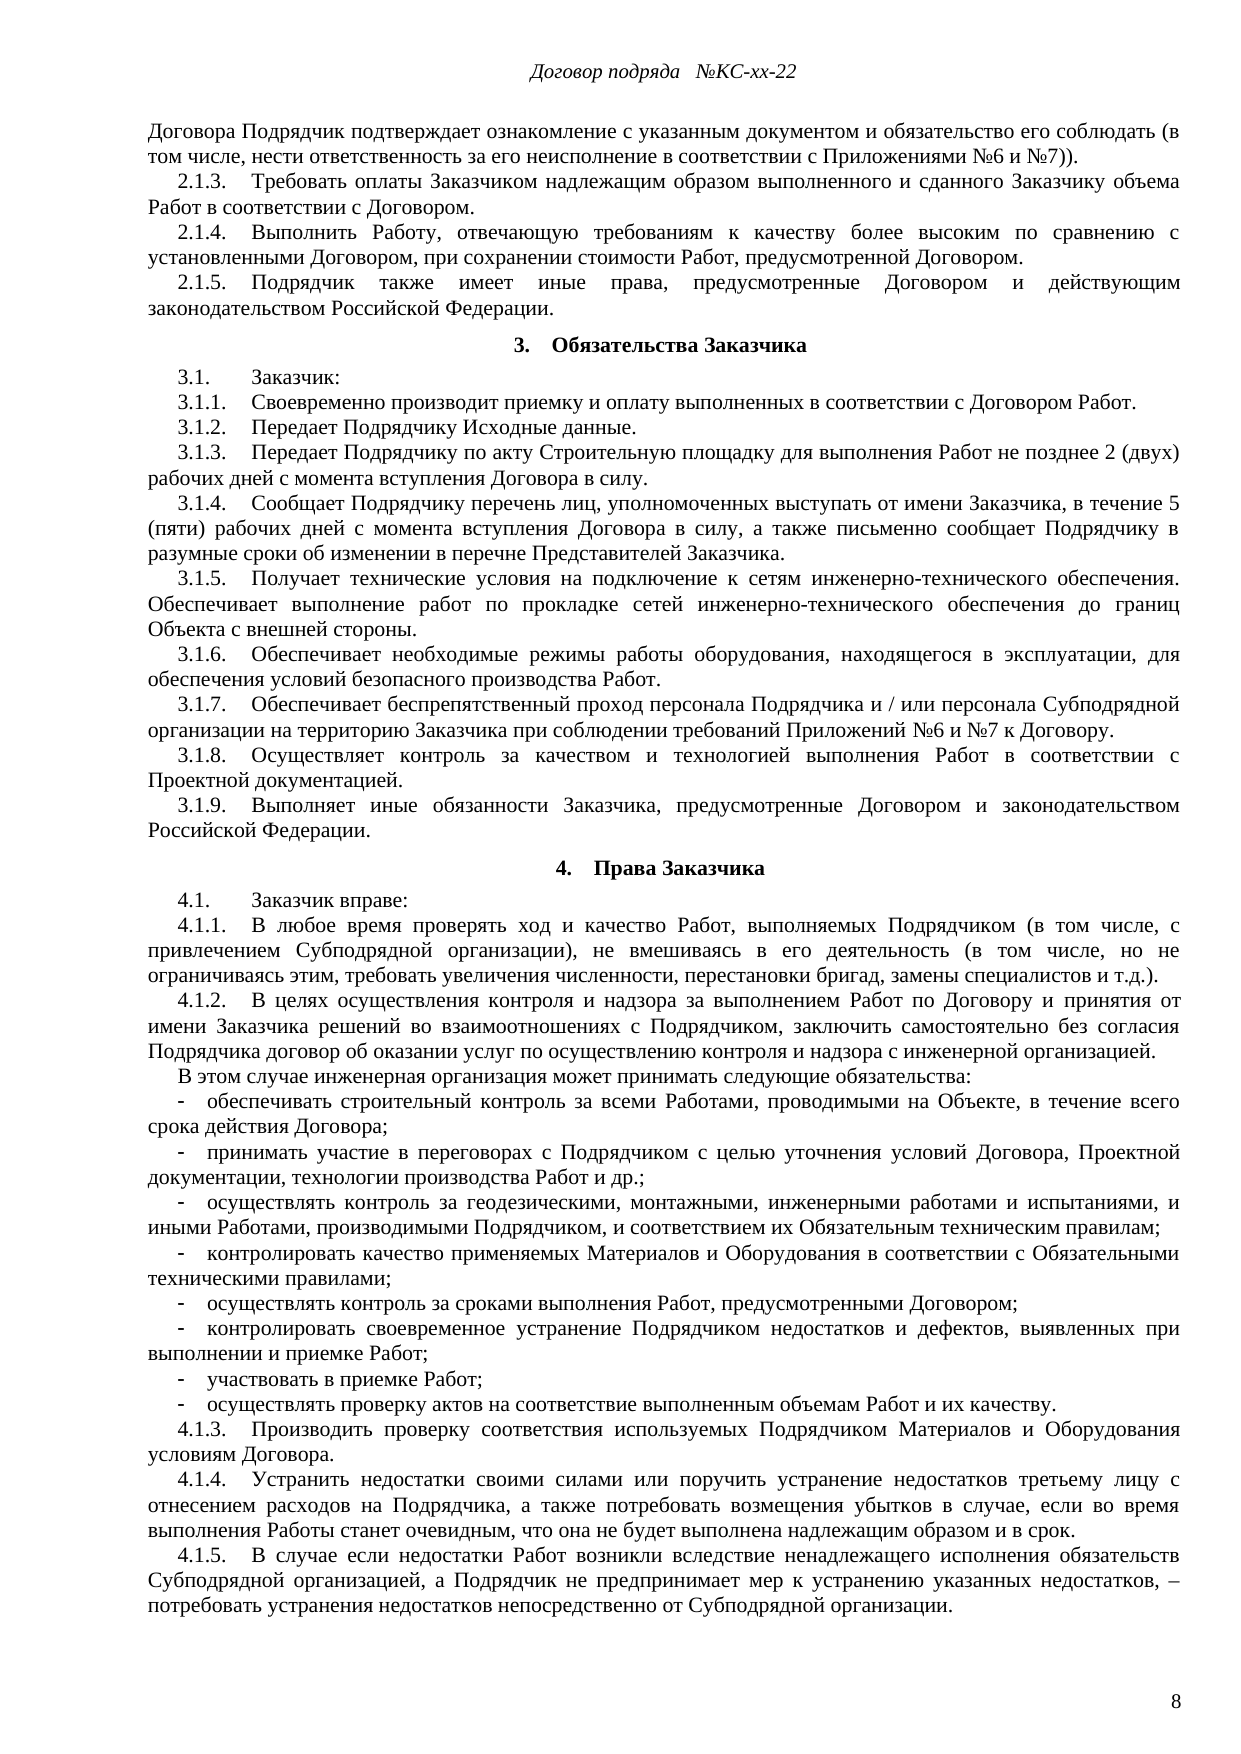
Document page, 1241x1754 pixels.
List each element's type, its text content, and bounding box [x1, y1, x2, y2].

text В любое время проверять ход и качество Работ, выполняемых Подрядчиком (в том числе, с привлечением Субподрядной организации), не вмешиваясь в его деятельность (в том числе, но не ограничиваясь этим, требовать увеличения численности, перестановки бригад, замены специалистов и т.д.). [148, 912, 1181, 987]
text Устранить недостатки своими силами или поручить устранение недостатков третьему лицу с отнесением расходов на Подрядчика, а также потребовать возмещения убытков в случае, если во время выполнения Работы станет очевидным, что она не будет выполнена надлежащим образом и в срок. [148, 1466, 1181, 1542]
text Осуществляет контроль за качеством и технологией выполнения Работ в соответствии с Проектной документацией. [148, 742, 1181, 792]
text Передает Подрядчику Исходные данные. [148, 414, 1181, 439]
text Выполнить Работу, отвечающую требованиям к качеству более высоким по сравнению с установленными Договором, при сохранении стоимости Работ, предусмотренной Договором. [148, 219, 1181, 269]
text осуществлять контроль за сроками выполнения Работ, предусмотренными Договором; [148, 1290, 1181, 1315]
list В этом случае инженерная организация может принимать следующие обязательства: [148, 1063, 1181, 1088]
text Права Заказчика [148, 855, 1181, 880]
text Обеспечивает беспрепятственный проход персонала Подрядчика и / или персонала Субподрядной организации на территорию Заказчика при соблюдении требований Приложений №6 и №7 к Договору. [148, 691, 1181, 742]
text В целях осуществления контроля и надзора за выполнением Работ по Договору и принятия от имени Заказчика решений во взаимоотношениях с Подрядчиком, заключить самостоятельно без согласия Подрядчика договор об оказании услуг по осуществлению контроля и надзора с инженерной организацией. [148, 987, 1181, 1063]
text контролировать своевременное устранение Подрядчиком недостатков и дефектов, выявленных при выполнении и приемке Работ; [148, 1315, 1181, 1366]
text Обеспечивает необходимые режимы работы оборудования, находящегося в эксплуатации, для обеспечения условий безопасного производства Работ. [148, 641, 1181, 691]
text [148, 118, 1181, 168]
text обеспечивать строительный контроль за всеми Работами, проводимыми на Объекте, в течение всего срока действия Договора; [148, 1088, 1181, 1139]
text Требовать оплаты Заказчиком надлежащим образом выполненного и сданного Заказчику объема Работ в соответствии с Договором. [148, 168, 1181, 219]
text Выполняет иные обязанности Заказчика, предусмотренные Договором и законодательством Российской Федерации. [148, 792, 1181, 843]
text принимать участие в переговорах с Подрядчиком с целью уточнения условий Договора, Проектной документации, технологии производства Работ и др.; [148, 1139, 1181, 1189]
text участвовать в приемке Работ; [148, 1366, 1181, 1391]
text контролировать качество применяемых Материалов и Оборудования в соответствии с Обязательными техническими правилами; [148, 1239, 1181, 1290]
text Заказчик вправе: [148, 887, 1181, 912]
text осуществлять контроль за геодезическими, монтажными, инженерными работами и испытаниями, и иными Работами, производимыми Подрядчиком, и соответствием их Обязательным техническим правилам; [148, 1189, 1181, 1239]
text Обязательства Заказчика [148, 332, 1181, 357]
text В случае если недостатки Работ возникли вследствие ненадлежащего исполнения обязательств Субподрядной организацией, а Подрядчик не предпринимает мер к устранению указанных недостатков, – потребовать устранения недостатков непосредственно от Субподрядной организации. [148, 1542, 1181, 1618]
text осуществлять проверку актов на соответствие выполненным объемам Работ и их качеству. [148, 1391, 1181, 1416]
text Своевременно производит приемку и оплату выполненных в соответствии с Договором Работ. [148, 389, 1181, 414]
text Заказчик: [148, 364, 1181, 389]
text Передает Подрядчику по акту Строительную площадку для выполнения Работ не позднее 2 (двух) рабочих дней с момента вступления Договора в силу. [148, 439, 1181, 490]
text Производить проверку соответствия используемых Подрядчиком Материалов и Оборудования условиям Договора. [148, 1416, 1181, 1466]
text Сообщает Подрядчику перечень лиц, уполномоченных выступать от имени Заказчика, в течение 5 (пяти) рабочих дней с момента вступления Договора в силу, а также письменно сообщает Подрядчику в разумные сроки об изменении в перечне Представителей Заказчика. [148, 490, 1181, 565]
text Подрядчик также имеет иные права, предусмотренные Договором и действующим законодательством Российской Федерации. [148, 269, 1181, 320]
text Получает технические условия на подключение к сетям инженерно-технического обеспечения. Обеспечивает выполнение работ по прокладке сетей инженерно-технического обеспечения до границ Объекта с внешней стороны. [148, 565, 1181, 641]
